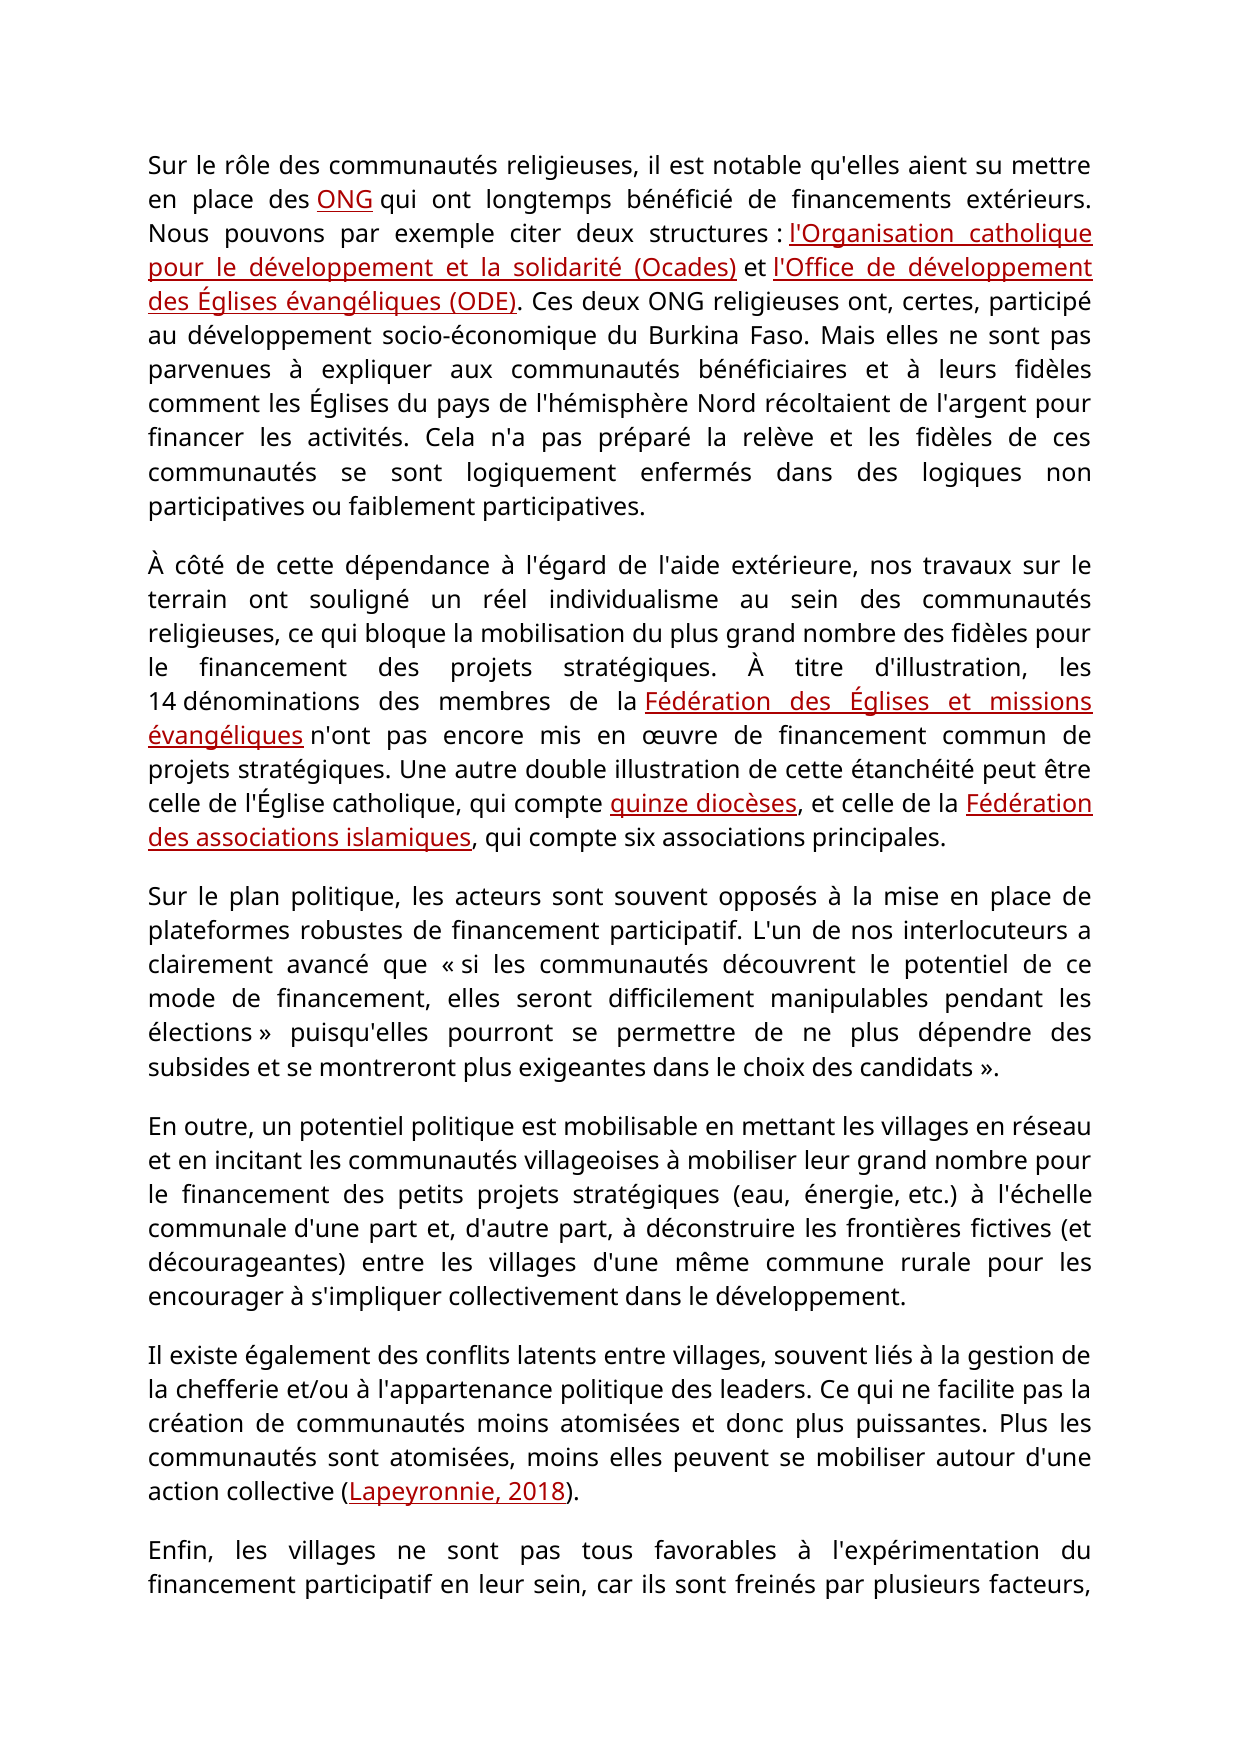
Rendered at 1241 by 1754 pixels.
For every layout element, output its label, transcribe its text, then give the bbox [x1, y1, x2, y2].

text En outre, un potentiel politique est mobilisable en mettant les villages en réseau et en incitant les communautés villageoises à mobiliser leur grand nombre pour le financement des petits projets stratégiques (eau, énergie, etc.) à l'échelle communale d'une part et, d'autre part, à déconstruire les frontières fictives (et décourageantes) entre les villages d'une même commune rurale pour les encourager à s'impliquer collectivement dans le développement. [148, 1108, 1093, 1313]
text Sur le plan politique, les acteurs sont souvent opposés à la mise en place de plateformes robustes de financement participatif. L'un de nos interlocuteurs a clairement avancé que « si les communautés découvrent le potentiel de ce mode de financement, elles seront difficilement manipulables pendant les élections » puisqu'elles pourront se permettre de ne plus dépendre des subsides et se montreront plus exigeantes dans le choix des candidats ». [148, 879, 1093, 1083]
text Il existe également des conflits latents entre villages, souvent liés à la gestion de la chefferie et/ou à l'appartenance politique des leaders. Ce qui ne facilite pas la création de communautés moins atomisées et donc plus puissantes. Plus les communautés sont atomisées, moins elles peuvent se mobiliser autour d'une action collective (Lapeyronnie, 2018). [148, 1338, 1093, 1508]
text Sur le rôle des communautés religieuses, il est notable qu'elles aient su mettre en place des ONG qui ont longtemps bénéficié de financements extérieurs. Nous pouvons par exemple citer deux structures : l'Organisation catholique pour le développement et la solidarité (Ocades) et l'Office de développement des Églises évangéliques (ODE). Ces deux ONG religieuses ont, certes, participé au développement socio-économique du Burkina Faso. Mais elles ne sont pas parvenues à expliquer aux communautés bénéficiaires et à leurs fidèles comment les Églises du pays de l'hémisphère Nord récoltaient de l'argent pour financer les activités. Cela n'a pas préparé la relève et les fidèles de ces communautés se sont logiquement enfermés dans des logiques non participatives ou faiblement participatives. [148, 148, 1093, 522]
text À côté de cette dépendance à l'égard de l'aide extérieure, nos travaux sur le terrain ont souligné un réel individualisme au sein des communautés religieuses, ce qui bloque la mobilisation du plus grand nombre des fidèles pour le financement des projets stratégiques. À titre d'illustration, les 14 dénominations des membres de la Fédération des Églises et missions évangéliques n'ont pas encore mis en œuvre de financement commun de projets stratégiques. Une autre double illustration de cette étanchéité peut être celle de l'Église catholique, qui compte quinze diocèses, et celle de la Fédération des associations islamiques, qui compte six associations principales. [148, 547, 1093, 854]
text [148, 1533, 1093, 1601]
